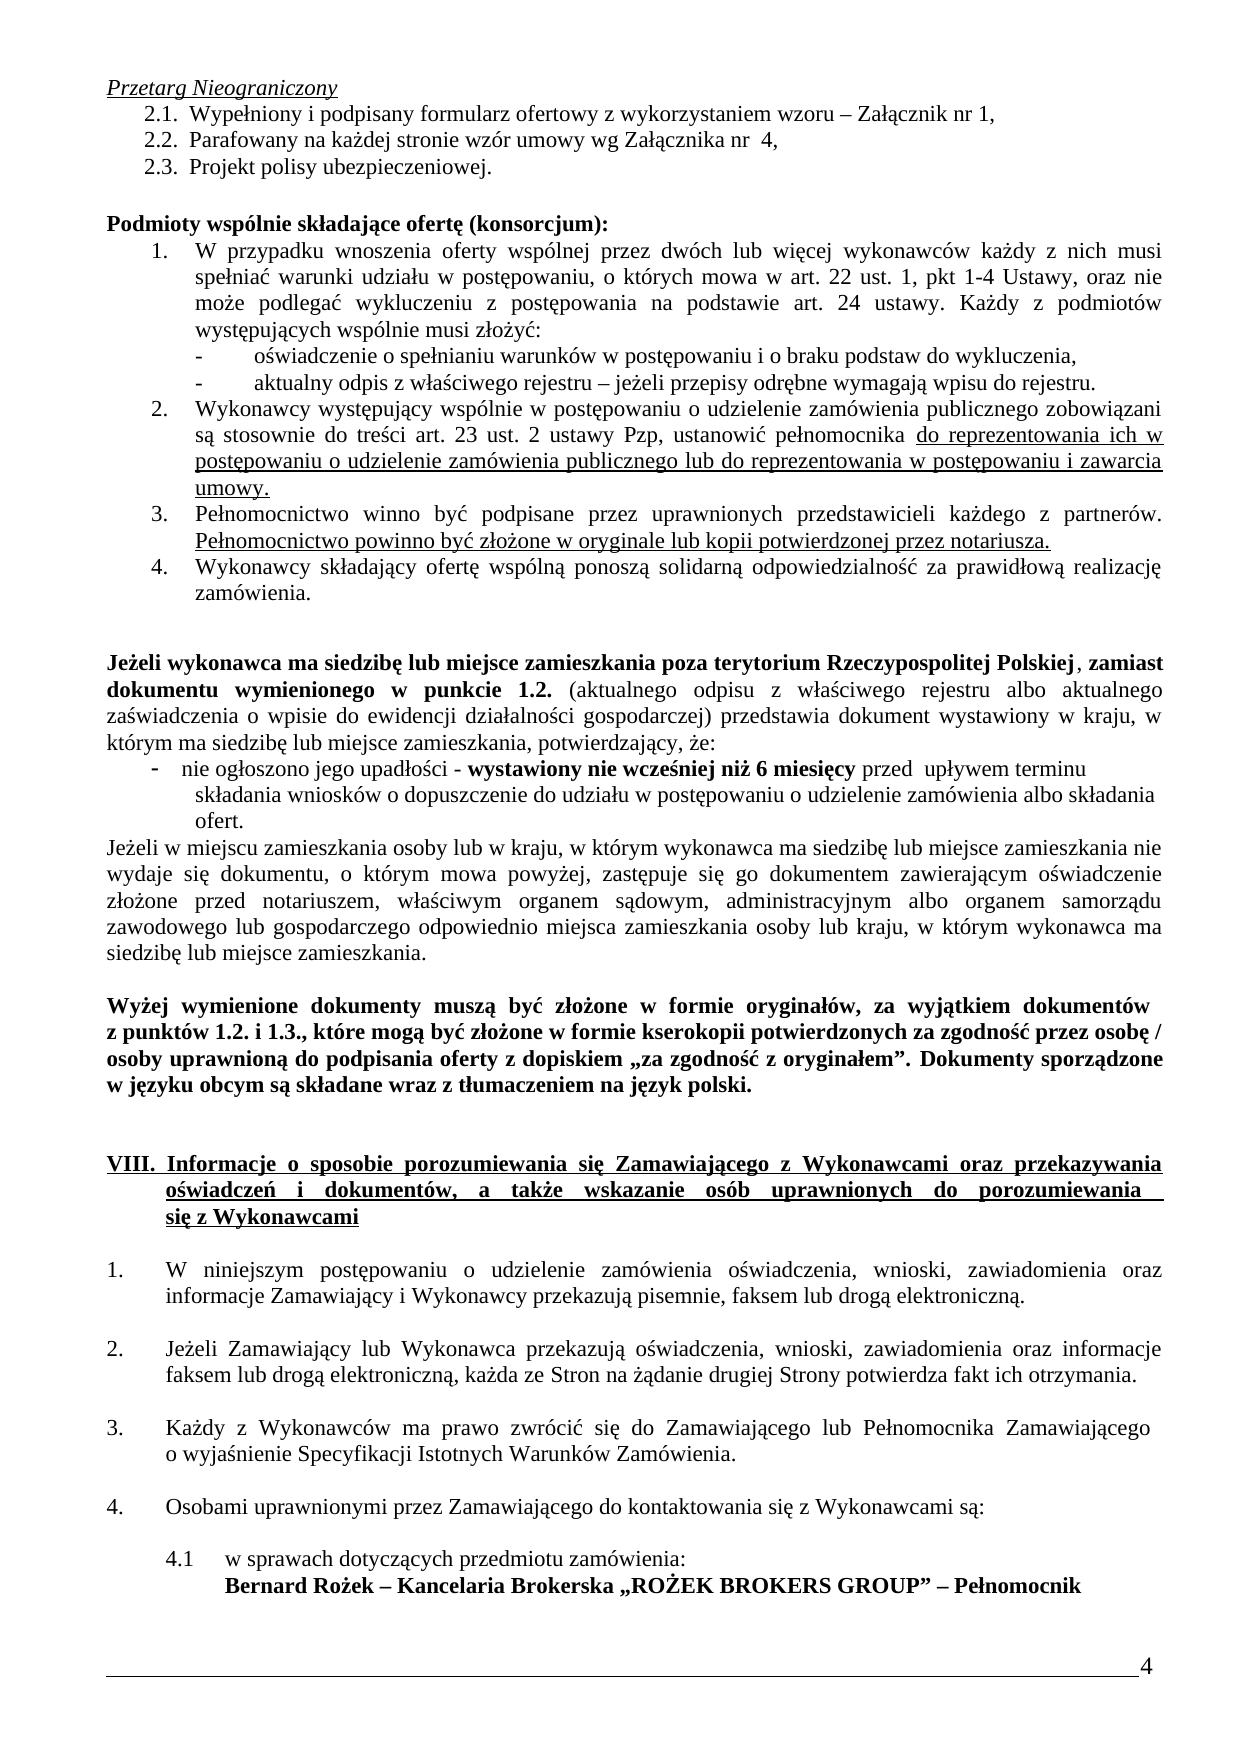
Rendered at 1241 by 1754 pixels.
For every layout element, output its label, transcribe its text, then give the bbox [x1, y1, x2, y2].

list Projekt polisy ubezpieczeniowej. [144, 153, 1163, 179]
text - oświadczenie o spełnianiu warunków w postępowaniu i o braku podstaw do wykluczenia, [195, 342, 1163, 368]
text 1. W przypadku wnoszenia oferty wspólnej przez dwóch lub więcej wykonawców każdy z nich musi spełniać warunki udziału w postępowaniu, o których mowa w art. 22 ust. 1, pkt 1-4 Ustawy, oraz nie może podlegać wykluczeniu z postępowania na podstawie art. 24 ustawy. Każdy z podmiotów występujących wspólnie musi złożyć: [151, 237, 1163, 342]
text - aktualny odpis z właściwego rejestru – jeżeli przepisy odrębne wymagają wpisu do rejestru. [195, 368, 1163, 395]
list Jeżeli Zamawiający lub Wykonawca przekazują oświadczenia, wnioski, zawiadomienia oraz informacje faksem lub drogą elektroniczną, każda ze stron na żądanie drugiej Strony potwierdza fakt ich otrzymania. [106, 1335, 1163, 1387]
text Jeżeli w miejscu zamieszkania osoby lub w kraju, w którym wykonawca ma siedzibę lub miejsce zamieszkania nie wydaje się dokumentu, o którym mowa powyżej, zastępuje się go dokumentem zawierającym oświadczenie złożone przed notariuszem, właściwym organem sądowym, administracyjnym albo organem samorządu zawodowego lub gospodarczego odpowiednio miejsca zamieszkania osoby lub kraju, w którym wykonawca ma siedzibę lub miejsce zamieszkania. [106, 834, 1163, 966]
text Wyżej wymienione dokumenty muszą być złożone w formie oryginałów, za wyjątkiem dokumentów z punktów 1.2. i 1.3., które mogą być złożone w formie kserokopii potwierdzonych za zgodność przez osobę / osoby uprawnioną do podpisania oferty z dopiskiem „za zgodność z oryginałem”. Dokumenty sporządzone w języku obcym są składane wraz z tłumaczeniem na język polski. [106, 992, 1163, 1097]
list W niniejszym postępowaniu o udzielenie zamówienia oświadczenia, wnioski, zawiadomienia oraz informacje Zamawiający i Wykonawcy przekazują pisemnie, faksem lub drogą elektroniczną. [106, 1256, 1163, 1308]
text Podmioty wspólnie składające ofertę (konsorcjum): [106, 210, 1163, 237]
list nie ogłoszono jego upadłości - wystawiony nie wcześniej niż 6 miesięcy przed upływem terminu składania wniosków o dopuszczenie do udziału w postępowaniu o udzielenie zamówienia albo składania ofert. [151, 755, 1163, 834]
list Parafowany na każdej stronie wzór umowy wg Załącznika nr 4, [144, 127, 1163, 153]
list Wypełniony i podpisany formularz ofertowy z wykorzystaniem wzoru – Załącznik nr 1, [144, 100, 1163, 127]
list Osobami uprawnionymi przez Zamawiającego do kontaktowania się z Wykonawcami są: [106, 1493, 1163, 1519]
text 3. Pełnomocnictwo winno być podpisane przez uprawnionych przedstawicieli każdego z partnerów. Pełnomocnictwo powinno być złożone w oryginale lub kopii potwierdzonej przez notariusza. [151, 500, 1163, 553]
text Jeżeli wykonawca ma siedzibę lub miejsce zamieszkania poza terytorium Rzeczypospolitej Polskiej, zamiast dokumentu wymienionego w punkcie 1.2. (aktualnego odpisu z właściwego rejestru albo aktualnego zaświadczenia o wpisie do ewidencji działalności gospodarczej) przedstawia dokument wystawiony w kraju, w którym ma siedzibę lub miejsce zamieszkania, potwierdzający, że: [106, 649, 1163, 755]
text VIII. Informacje o sposobie porozumiewania się Zamawiającego z Wykonawcami oraz przekazywania oświadczeń i dokumentów, a także wskazanie osób uprawnionych do porozumiewania się z Wykonawcami [106, 1150, 1163, 1173]
text VIII. Informacje o sposobie porozumiewania się Zamawiającego z Wykonawcami oraz przekazywania oświadczeń i dokumentów, a także wskazanie osób uprawnionych do porozumiewania się z Wykonawcami [106, 1174, 1163, 1229]
text 2. Wykonawcy występujący wspólnie w postępowaniu o udzielenie go zobowiązani są stosownie do treści art. 23 ust. 2 ustawy Pzp, ustanowić pełnomocnika do reprezentowania ich w postępowaniu o udzielenie go lub do reprezentowania w postępowaniu i zawarcia umowy. [151, 395, 1163, 500]
list Każdy z Wykonawców ma prawo zwrócić się do Zamawiającego lub Pełnomocnika Zamawiającego o wyjaśnienie Specyfikacji Istotnych Warunków Zamówienia. [106, 1414, 1163, 1466]
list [165, 1546, 1163, 1598]
text 4. Wykonawcy składający ofertę wspólną ponoszą solidarną odpowiedzialność za prawidłową realizację zamówienia. [151, 553, 1163, 606]
